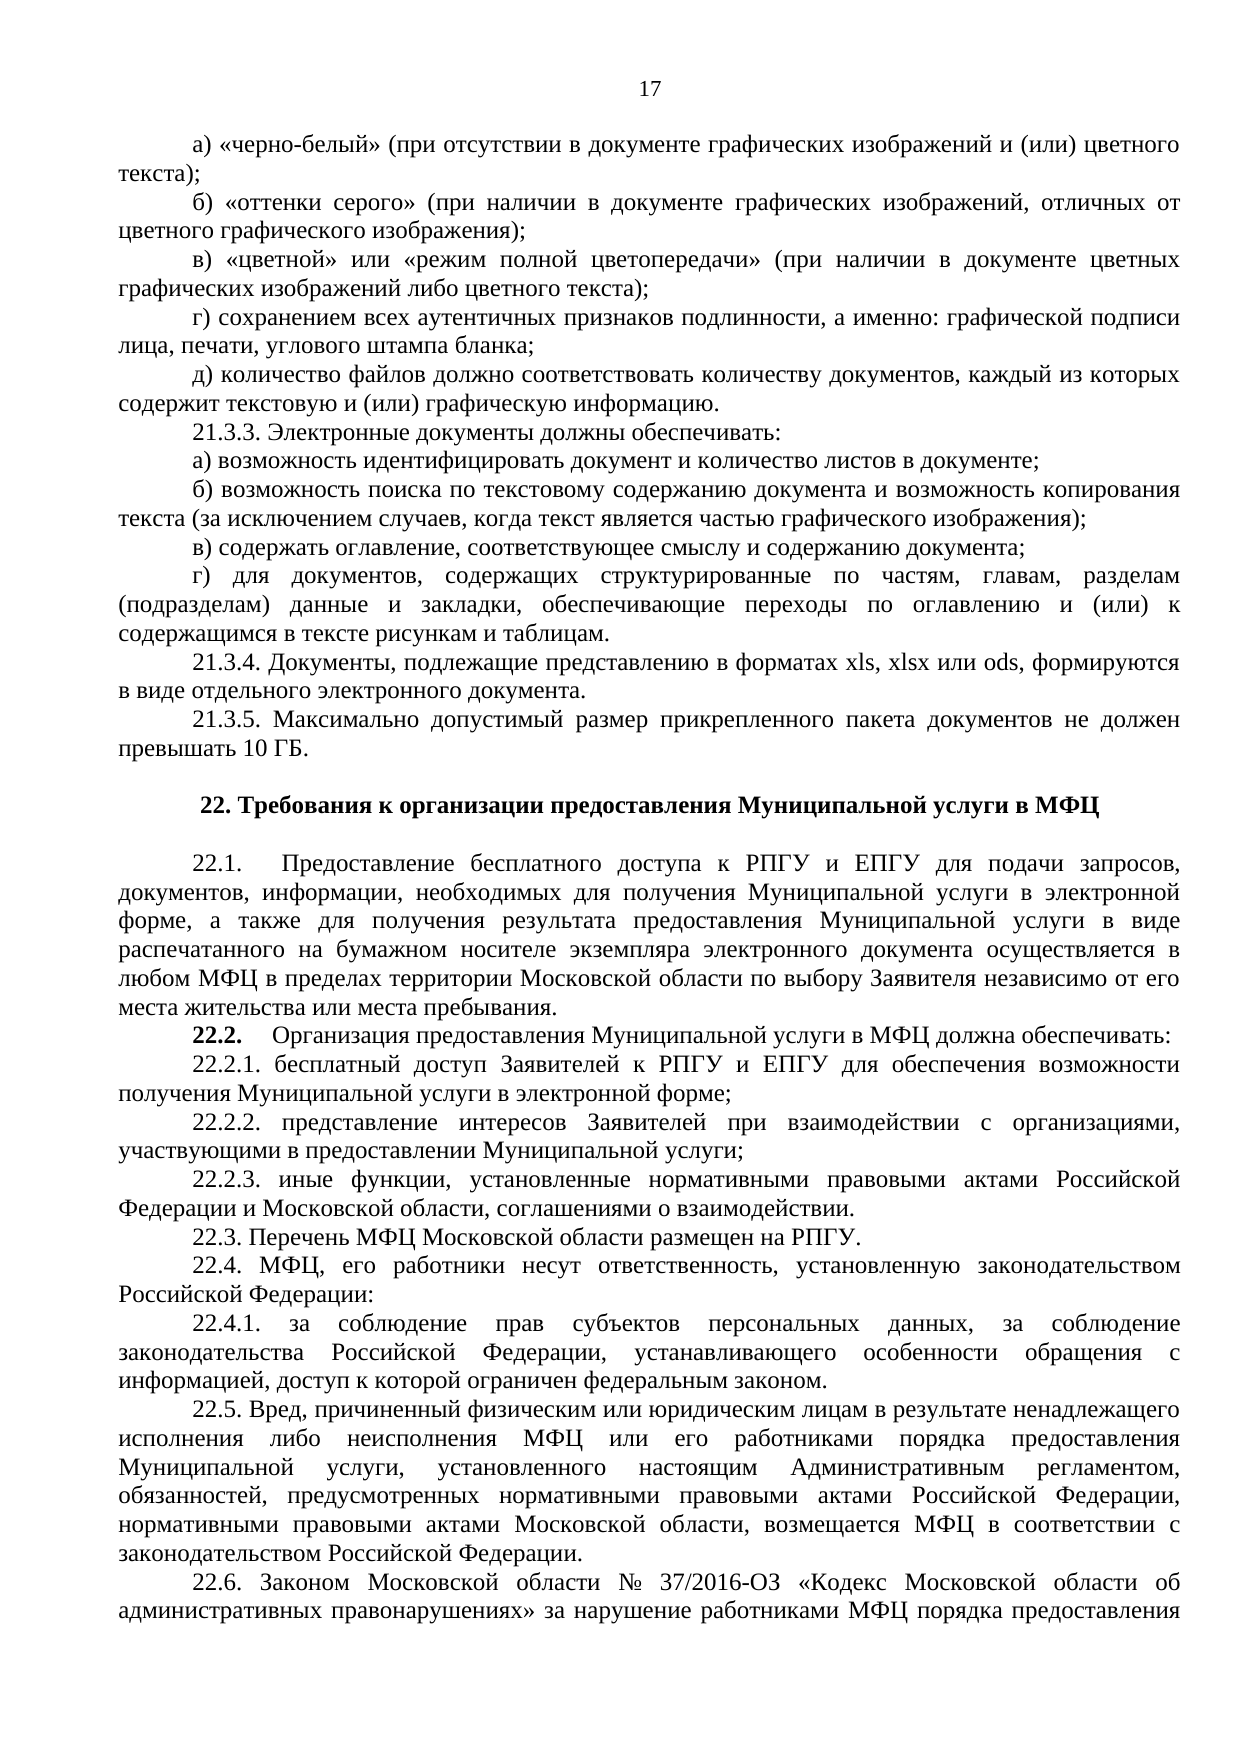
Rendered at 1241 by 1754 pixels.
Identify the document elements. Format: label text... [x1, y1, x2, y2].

text 22. Требования к организации предоставления Муниципальной услуги в МФЦ [118, 791, 1181, 819]
list 21.3.3. Электронные документы должны обеспечивать: [118, 417, 1181, 446]
list Предоставление бесплатного доступа к РПГУ и ЕПГУ для подачи запросов, документов, информации, необходимых для получения Муниципальной услуги в электронной форме, а также для получения результата предоставления Муниципальной услуги в виде распечатанного на бумажном носителе экземпляра электронного документа осуществляется в любом МФЦ в пределах территории Московской области по выбору Заявителя независимо от его места жительства или места пребывания. [118, 848, 1181, 1021]
list г) для документов, содержащих структурированные по частям, главам, разделам (подразделам) данные и закладки, обеспечивающие переходы по оглавлению и (или) к содержащимся в тексте рисункам и таблицам. [118, 561, 1181, 647]
text 22.2.2. представление интересов Заявителей при взаимодействии с организациями, участвующими в предоставлении Муниципальной услуги; [118, 1107, 1181, 1164]
list а) возможность идентифицировать документ и количество листов в документе; [118, 446, 1181, 474]
text 22.5. Вред, причиненный физическим или юридическим лицам в результате ненадлежащего исполнения либо неисполнения МФЦ или его работниками порядка предоставления Муниципальной услуги, установленного настоящим Административным регламентом, обязанностей, предусмотренных нормативными правовыми актами Российской Федерации, нормативными правовыми актами Московской области, возмещается МФЦ в соответствии с законодательством Российской Федерации. [118, 1394, 1181, 1567]
list б) возможность поиска по текстовому содержанию документа и возможность копирования текста (за исключением случаев, когда текст является частью графического изображения); [118, 474, 1181, 532]
list в) «цветной» или «режим полной цветопередачи» (при наличии в документе цветных графических изображений либо цветного текста); [118, 244, 1181, 302]
list д) количество файлов должно соответствовать количеству документов, каждый из которых содержит текстовую и (или) графическую информацию. [118, 359, 1181, 417]
text 22.4. МФЦ, его работники несут ответственность, установленную законодательством Российской Федерации: [118, 1251, 1181, 1308]
text 22.4.1. за соблюдение прав субъектов персональных данных, за соблюдение законодательства Российской Федерации, устанавливающего особенности обращения с информацией, доступ к которой ограничен федеральным законом. [118, 1308, 1181, 1394]
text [118, 1567, 1181, 1624]
list в) содержать оглавление, соответствующее смыслу и содержанию документа; [118, 532, 1181, 561]
list 21.3.5. Максимально допустимый размер прикрепленного пакета документов не должен превышать 10 ГБ. [118, 704, 1181, 762]
text 22.3. Перечень МФЦ Московской области размещен на РПГУ. [118, 1222, 1181, 1251]
list Организация предоставления Муниципальной услуги в МФЦ должна обеспечивать: [118, 1021, 1181, 1049]
text 22.2.1. бесплатный доступ Заявителей к РПГУ и ЕПГУ для обеспечения возможности получения Муниципальной услуги в электронной форме; [118, 1049, 1181, 1107]
text 22.2.3. иные функции, установленные нормативными правовыми актами Российской Федерации и Московской области, соглашениями о взаимодействии. [118, 1164, 1181, 1222]
list 21.3.4. Документы, подлежащие представлению в форматах xls, xlsx или ods, формируются в виде отдельного электронного документа. [118, 647, 1181, 704]
list б) «оттенки серого» (при наличии в документе графических изображений, отличных от цветного графического изображения); [118, 187, 1181, 244]
list г) сохранением всех аутентичных признаков подлинности, а именно: графической подписи лица, печати, углового штампа бланка; [118, 302, 1181, 359]
list а) «черно-белый» (при отсутствии в документе графических изображений и (или) цветного текста); [118, 129, 1181, 187]
